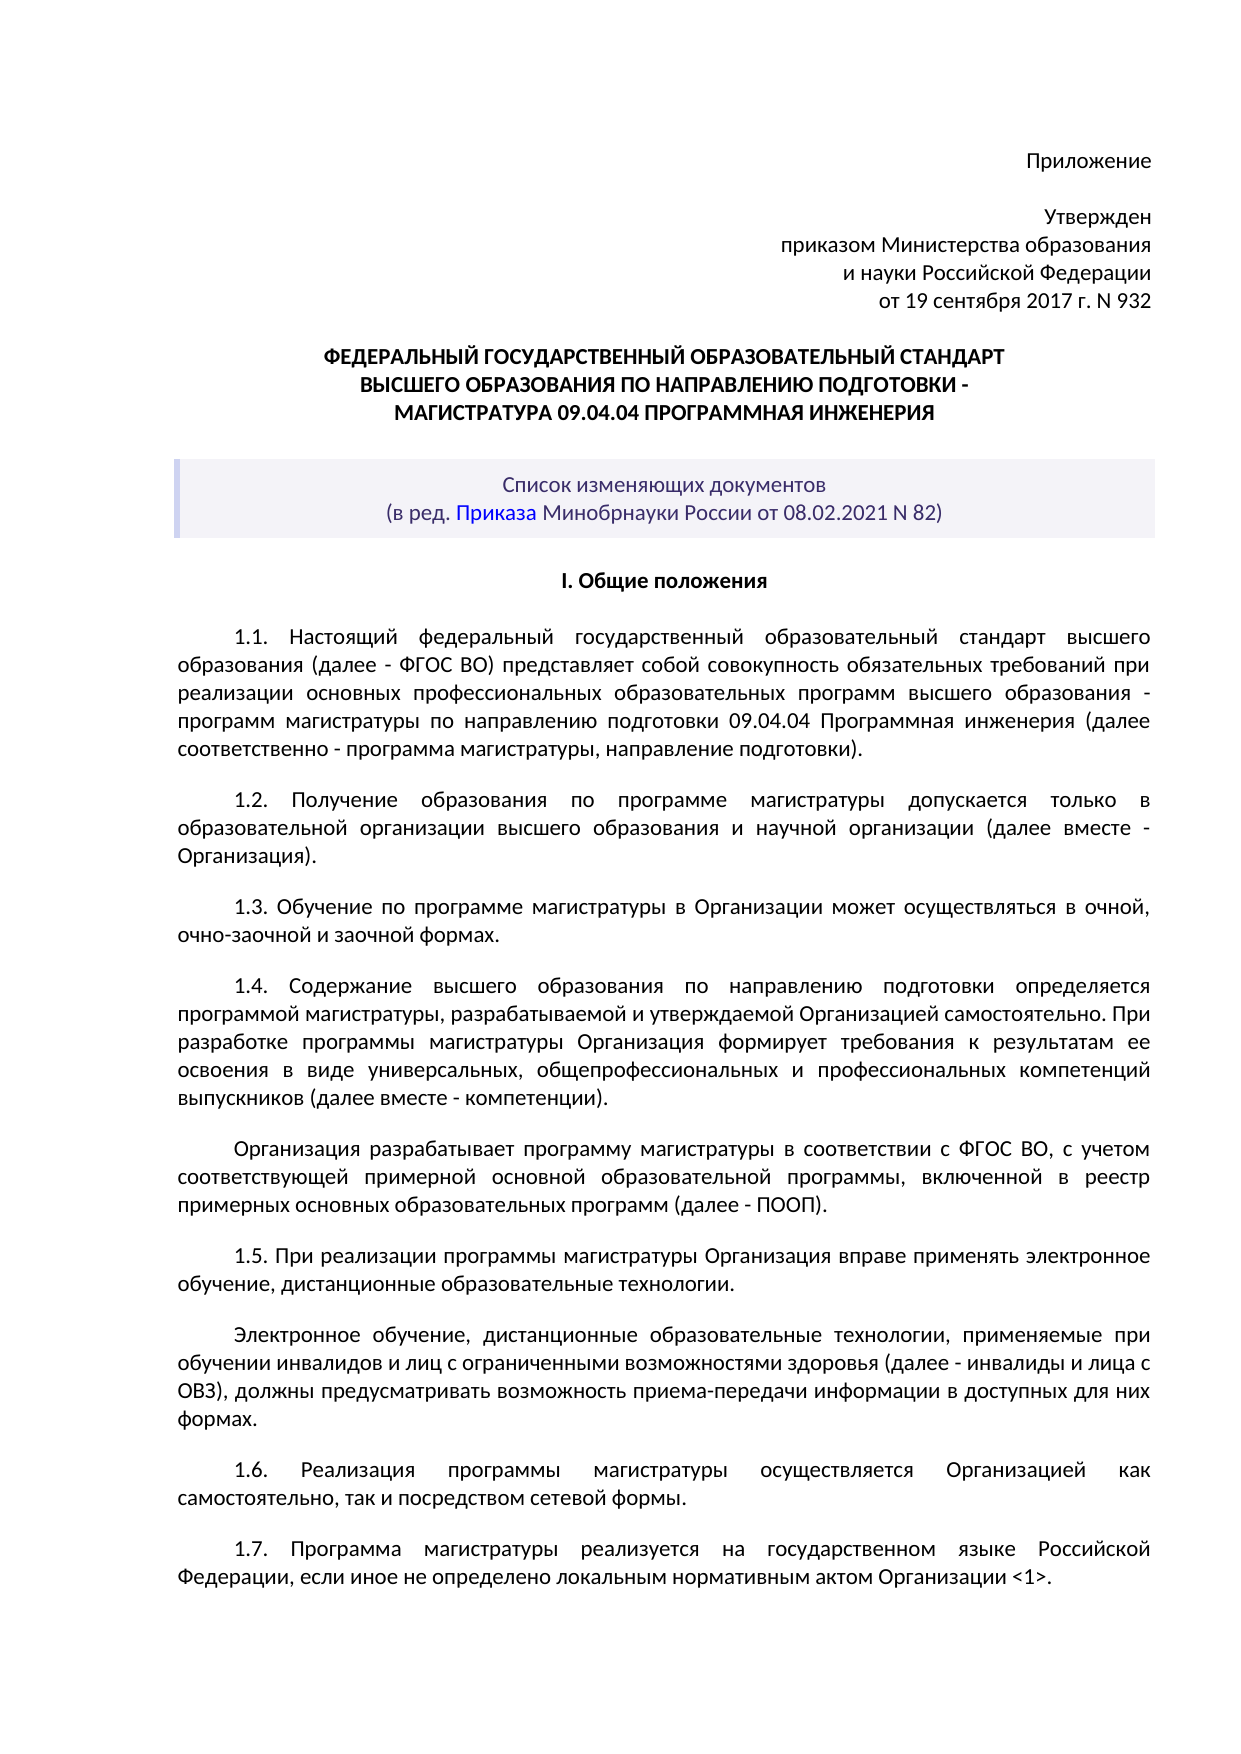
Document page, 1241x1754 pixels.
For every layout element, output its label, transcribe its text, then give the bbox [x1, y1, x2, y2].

text Организация разрабатывает программу магистратуры в соответствии с ФГОС ВО, с учетом соответствующей примерной основной образовательной программы, включенной в реестр примерных основных образовательных программ (далее - ПООП). [177, 1134, 1152, 1218]
table_header Список изменяющих документов (в ред. Приказа Минобрнауки России от 08.02.2021 N 82) [180, 459, 1149, 538]
text приказом Министерства образования [177, 230, 1152, 258]
title I. Общие положения [177, 566, 1152, 594]
text Утвержден [177, 202, 1152, 230]
text 1.1. Настоящий федеральный государственный образовательный стандарт высшего образования (далее - ФГОС ВО) представляет собой совокупность обязательных требований при реализации основных профессиональных образовательных программ высшего образования - программ магистратуры по направлению подготовки 09.04.04 Программная инженерия (далее соответственно - программа магистратуры, направление подготовки). [177, 622, 1152, 762]
title ВЫСШЕГО ОБРАЗОВАНИЯ ПО НАПРАВЛЕНИЮ ПОДГОТОВКИ - [177, 370, 1152, 398]
text от 19 сентября 2017 г. N 932 [177, 286, 1152, 314]
text 1.3. Обучение по программе магистратуры в Организации может осуществляться в очной, очно-заочной и заочной формах. [177, 892, 1152, 948]
title ФЕДЕРАЛЬНЫЙ ГОСУДАРСТВЕННЫЙ ОБРАЗОВАТЕЛЬНЫЙ СТАНДАРТ [177, 342, 1152, 370]
text и науки Российской Федерации [177, 258, 1152, 286]
text 1.5. При реализации программы магистратуры Организация вправе применять электронное обучение, дистанционные образовательные технологии. [177, 1241, 1152, 1297]
text 1.4. Содержание высшего образования по направлению подготовки определяется программой магистратуры, разрабатываемой и утверждаемой Организацией самостоятельно. При разработке программы магистратуры Организация формирует требования к результатам ее освоения в виде универсальных, общепрофессиональных и профессиональных компетенций выпускников (далее вместе - компетенции). [177, 971, 1152, 1111]
text 1.2. Получение образования по программе магистратуры допускается только в образовательной организации высшего образования и научной организации (далее вместе - Организация). [177, 785, 1152, 869]
text Приложение [177, 146, 1152, 174]
title МАГИСТРАТУРА 09.04.04 ПРОГРАММНАЯ ИНЖЕНЕРИЯ [177, 398, 1152, 426]
text Электронное обучение, дистанционные образовательные технологии, применяемые при обучении инвалидов и лиц с ограниченными возможностями здоровья (далее - инвалиды и лица с ОВЗ), должны предусматривать возможность приема-передачи информации в доступных для них формах. [177, 1320, 1152, 1432]
text 1.6. Реализация программы магистратуры осуществляется Организацией как самостоятельно, так и посредством сетевой формы. [177, 1455, 1152, 1511]
text 1.7. Программа магистратуры реализуется на государственном языке Российской Федерации, если иное не определено локальным нормативным актом Организации <1>. [177, 1534, 1152, 1590]
